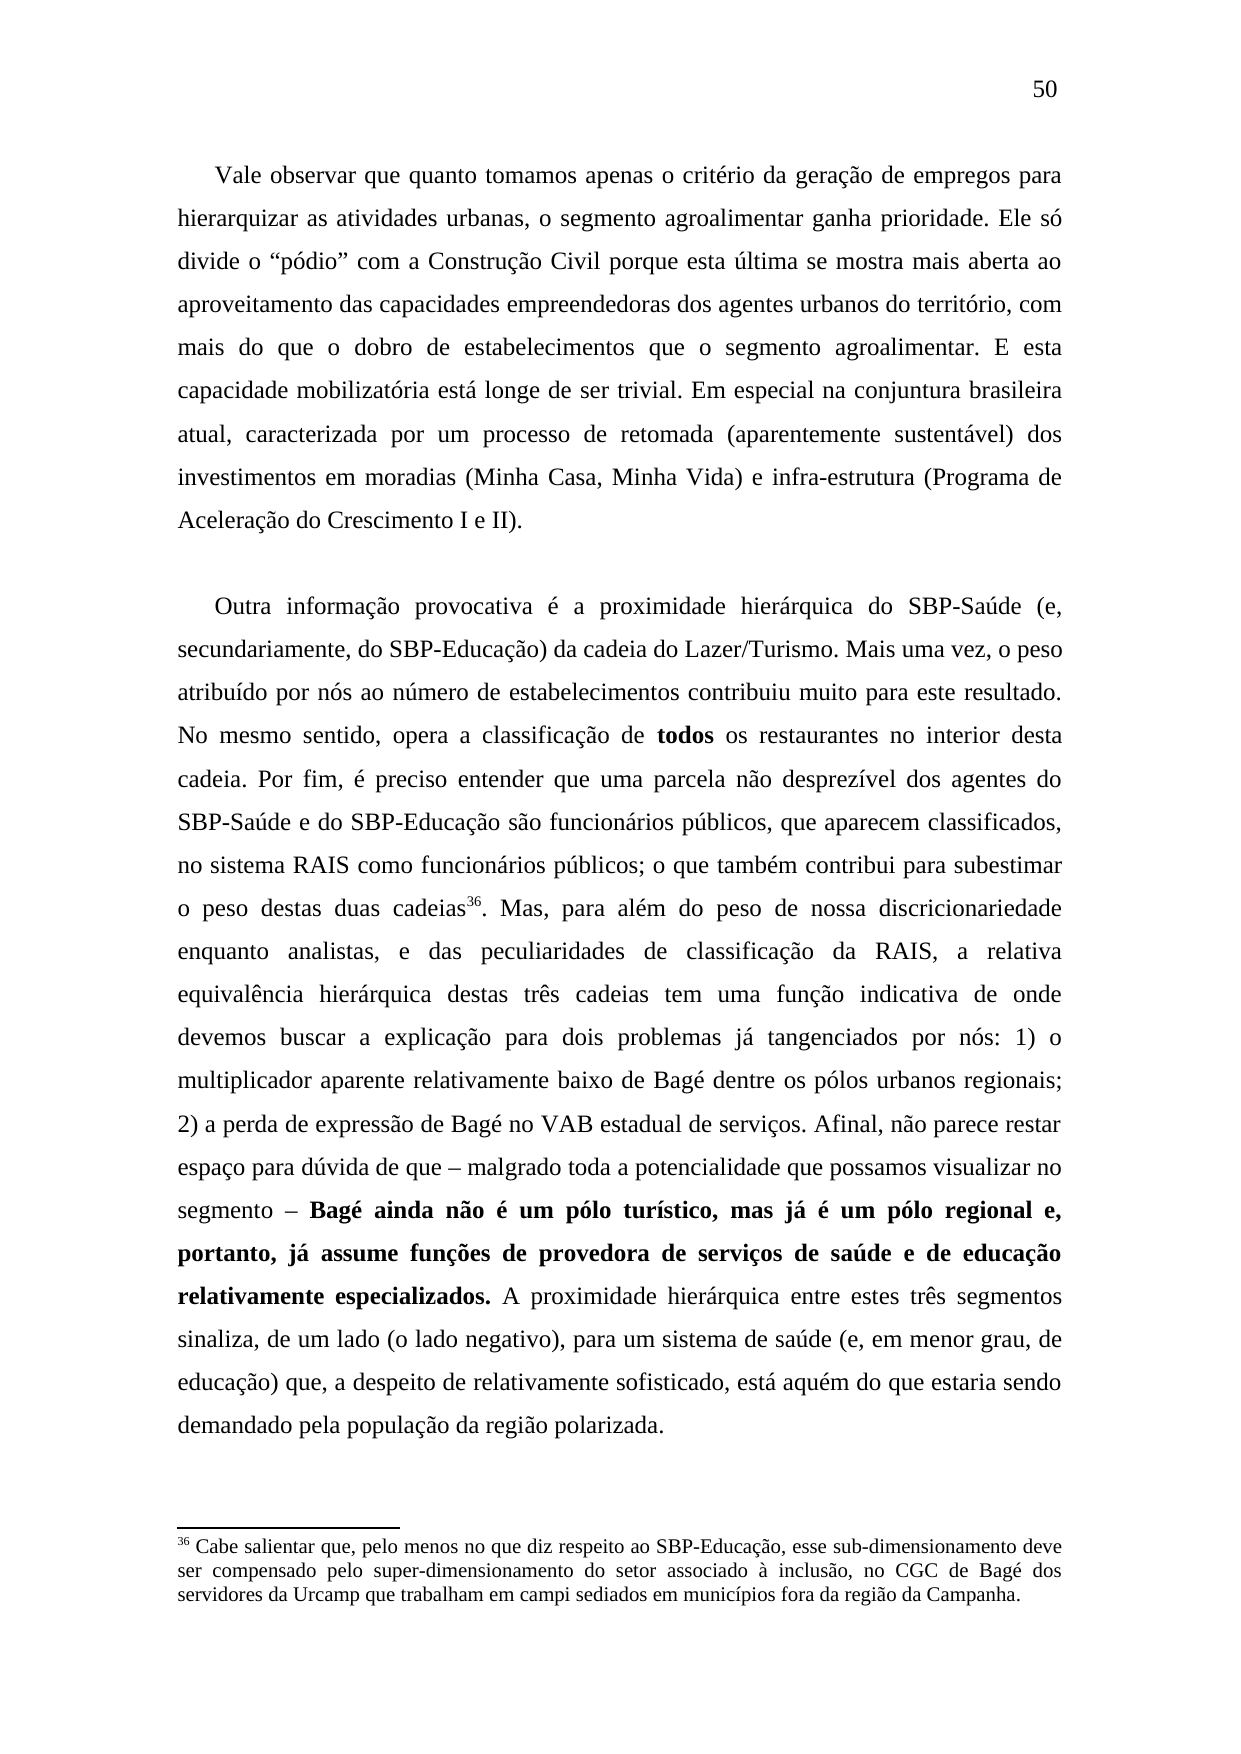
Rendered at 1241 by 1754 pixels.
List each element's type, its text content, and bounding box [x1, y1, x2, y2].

text Outra informação provocativa é a proximidade hierárquica do SBP-Saúde (e, secundariamente, do SBP-Educação) da cadeia do Lazer/Turismo. Mais uma vez, o peso atribuído por nós ao número de estabelecimentos contribuiu muito para este resultado. No mesmo sentido, opera a classificação de todos os restaurantes no interior desta cadeia. Por fim, é preciso entender que uma parcela não desprezível dos agentes do SBP-Saúde e do SBP-Educação são funcionários públicos, que aparecem classificados, no sistema RAIS como funcionários públicos; o que também contribui para subestimar o peso destas duas cadeias. Mas, para além do peso de nossa discricionariedade enquanto analistas, e das peculiaridades de classificação da RAIS, a relativa equivalência hierárquica destas três cadeias tem uma função indicativa de onde devemos buscar a explicação para dois problemas já tangenciados por nós: 1) o multiplicador aparente relativamente baixo de Bagé dentre os pólos urbanos regionais; 2) a perda de expressão de Bagé no VAB estadual de serviços. Afinal, não parece restar espaço para dúvida de que – malgrado toda a potencialidade que possamos visualizar no segmento – Bagé ainda não é um pólo turístico, mas já é um pólo regional e, portanto, já assume funções de provedora de serviços de saúde e de educação relativamente especializados. A proximidade hierárquica entre estes três segmentos sinaliza, de um lado (o lado negativo), para um sistema de saúde (e, em menor grau, de educação) que, a despeito de relativamente sofisticado, está aquém do que estaria sendo demandado pela população da região polarizada. [177, 591, 1063, 1439]
text Vale observar que quanto tomamos apenas o critério da geração de empregos para hierarquizar as atividades urbanas, o segmento agroalimentar ganha prioridade. Ele só divide o “pódio” com a Construção Civil porque esta última se mostra mais aberta ao aproveitamento das capacidades empreendedoras dos agentes urbanos do território, com mais do que o dobro de estabelecimentos que o segmento agroalimentar. E esta capacidade mobilizatória está longe de ser trivial. Em especial na conjuntura brasileira atual, caracterizada por um processo de retomada (aparentemente sustentável) dos investimentos em moradias (Minha Casa, Minha Vida) e infra-estrutura (Programa de Aceleração do Crescimento I e II). [177, 160, 1063, 534]
